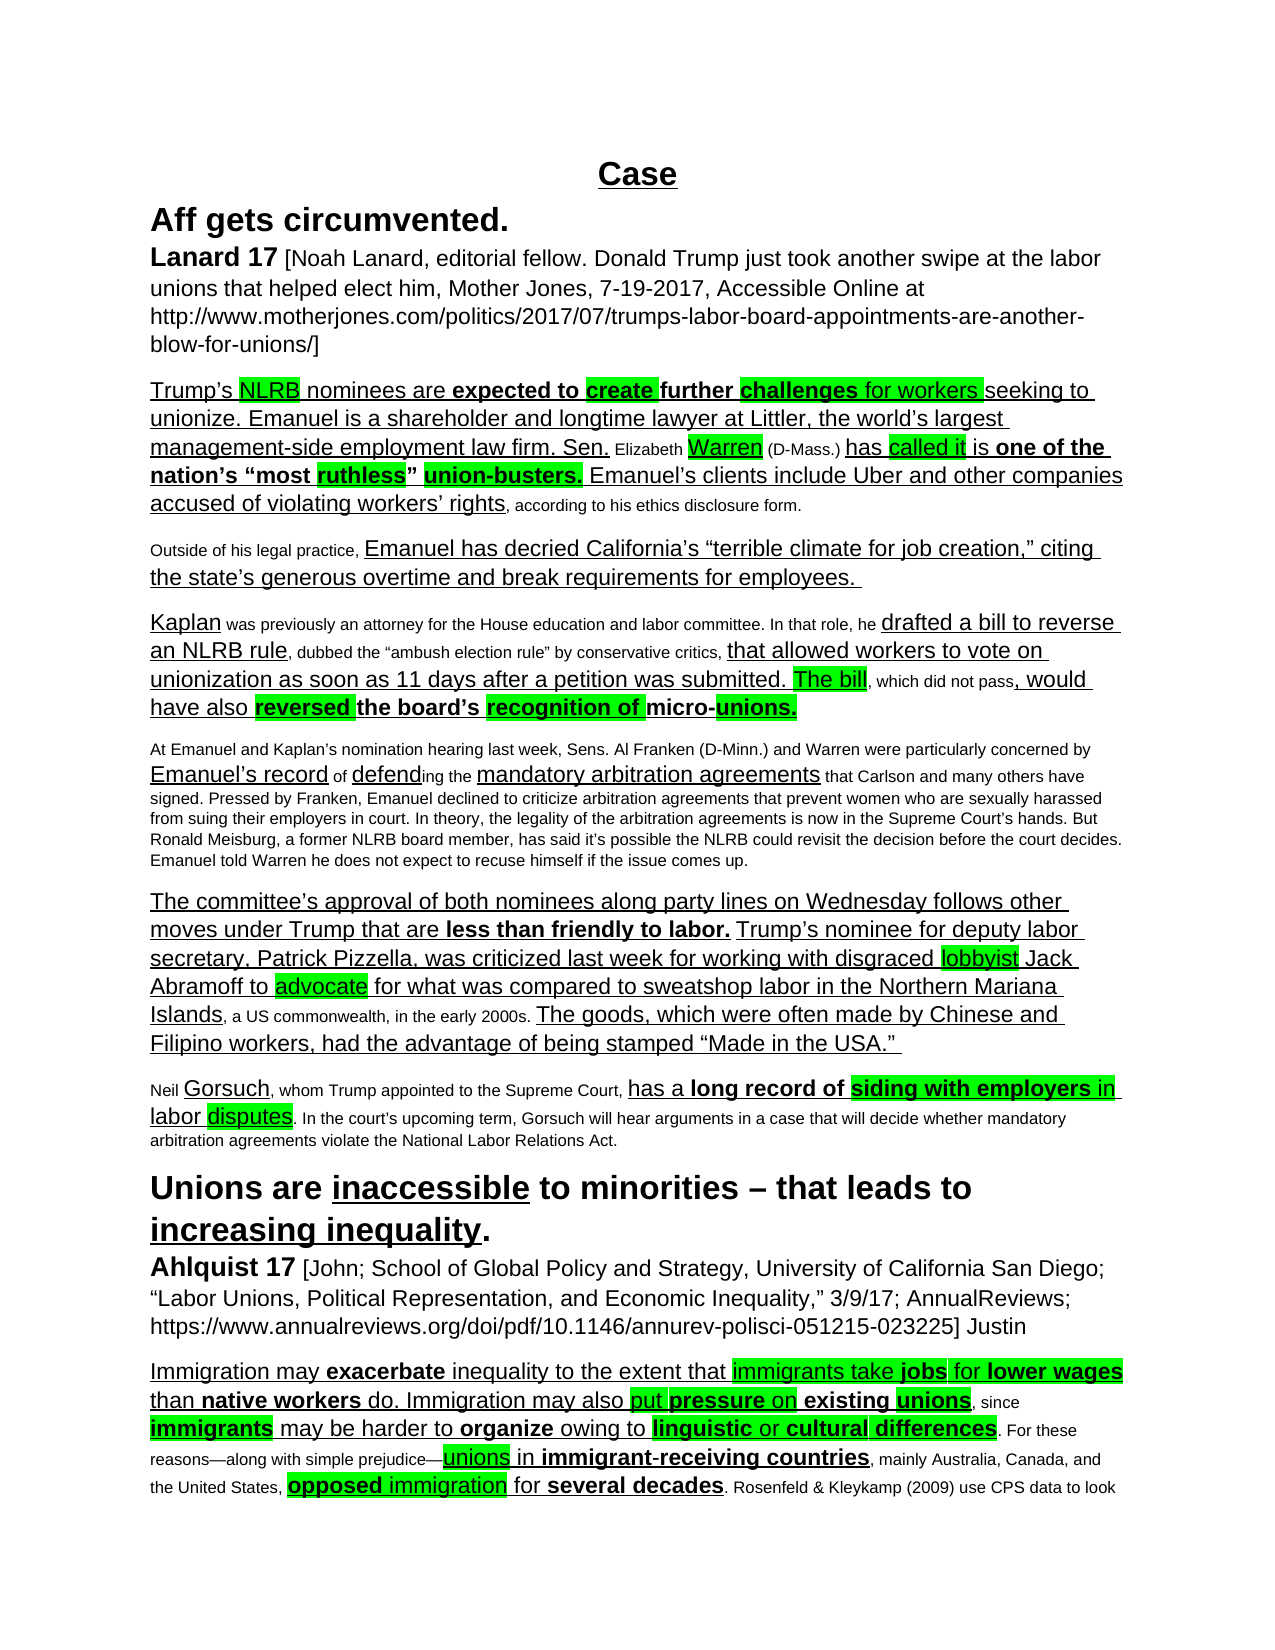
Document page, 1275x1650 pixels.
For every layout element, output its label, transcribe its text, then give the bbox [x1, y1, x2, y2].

subtitle Aff gets circumvented. [150, 200, 1125, 238]
text At Emanuel and Kaplan’s nomination hearing last week, Sens. Al Franken (D-Minn.) and Warren were particularly concerned by Emanuel’s record of defending the mandatory arbitration agreements that Carlson and many others have signed. Pressed by Franken, Emanuel declined to criticize arbitration agreements that prevent women who are sexually harassed from suing their employers in court. In theory, the legality of the arbitration agreements is now in the Supreme Court’s hands. But Ronald Meisburg, a former NLRB board member, has said it’s possible the NLRB could revisit the decision before the court decides. Emanuel told Warren he does not expect to recuse himself if the issue comes up. [150, 739, 1125, 869]
text Neil Gorsuch, whom Trump appointed to the Supreme Court, has a long record of siding with employers in labor disputes. In the court’s upcoming term, Gorsuch will hear arguments in a case that will decide whether mandatory arbitration agreements violate the National Labor Relations Act. [150, 1075, 1125, 1150]
subtitle Unions are inaccessible to minorities – that leads to increasing inequality. [150, 1168, 1125, 1248]
text Trump’s NLRB nominees are expected to create further challenges for workers seeking to unionize. Emanuel is a shareholder and longtime lawyer at Littler, the world’s largest management-side employment law firm. Sen. Elizabeth Warren (D-Mass.) has called it is one of the nation’s “most ruthless” union-busters. Emanuel’s clients include Uber and other companies accused of violating workers’ rights, according to his ethics disclosure form. [150, 377, 1125, 517]
text Kaplan was previously an attorney for the House education and labor committee. In that role, he drafted a bill to reverse an NLRB rule, dubbed the “ambush election rule” by conservative critics, that allowed workers to vote on unionization as soon as 11 days after a petition was submitted. The bill, which did not pass, would have also reversed the board’s recognition of micro-unions. [150, 609, 1125, 721]
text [150, 1358, 1125, 1498]
text The committee’s approval of both nominees along party lines on Wednesday follows other moves under Trump that are less than friendly to labor. Trump’s nominee for deputy labor secretary, Patrick Pizzella, was criticized last week for working with disgraced lobbyist Jack Abramoff to advocate for what was compared to sweatshop labor in the Northern Mariana Islands, a US commonwealth, in the early 2000s. The goods, which were often made by Chinese and Filipino workers, had the advantage of being stamped “Made in the USA.” [150, 888, 1125, 1056]
text Outside of his legal practice, Emanuel has decried California’s “terrible climate for job creation,” citing the state’s generous overtime and break requirements for employees. [150, 535, 1125, 590]
text Lanard 17 [Noah Lanard, editorial fellow. Donald Trump just took another swipe at the labor unions that helped elect him, Mother Jones, 7-19-2017, Accessible Online at http://www.motherjones.com/politics/2017/07/trumps-labor-board-appointments-are-another-blow-for-unions/] [150, 241, 1125, 358]
subtitle Case [150, 154, 1125, 193]
text Ahlquist 17 [John; School of Global Policy and Strategy, University of California San Diego; “Labor Unions, Political Representation, and Economic Inequality,” 3/9/17; AnnualReviews; https://www.annualreviews.org/doi/pdf/10.1146/annurev-polisci-051215-023225] Justin [150, 1251, 1125, 1339]
